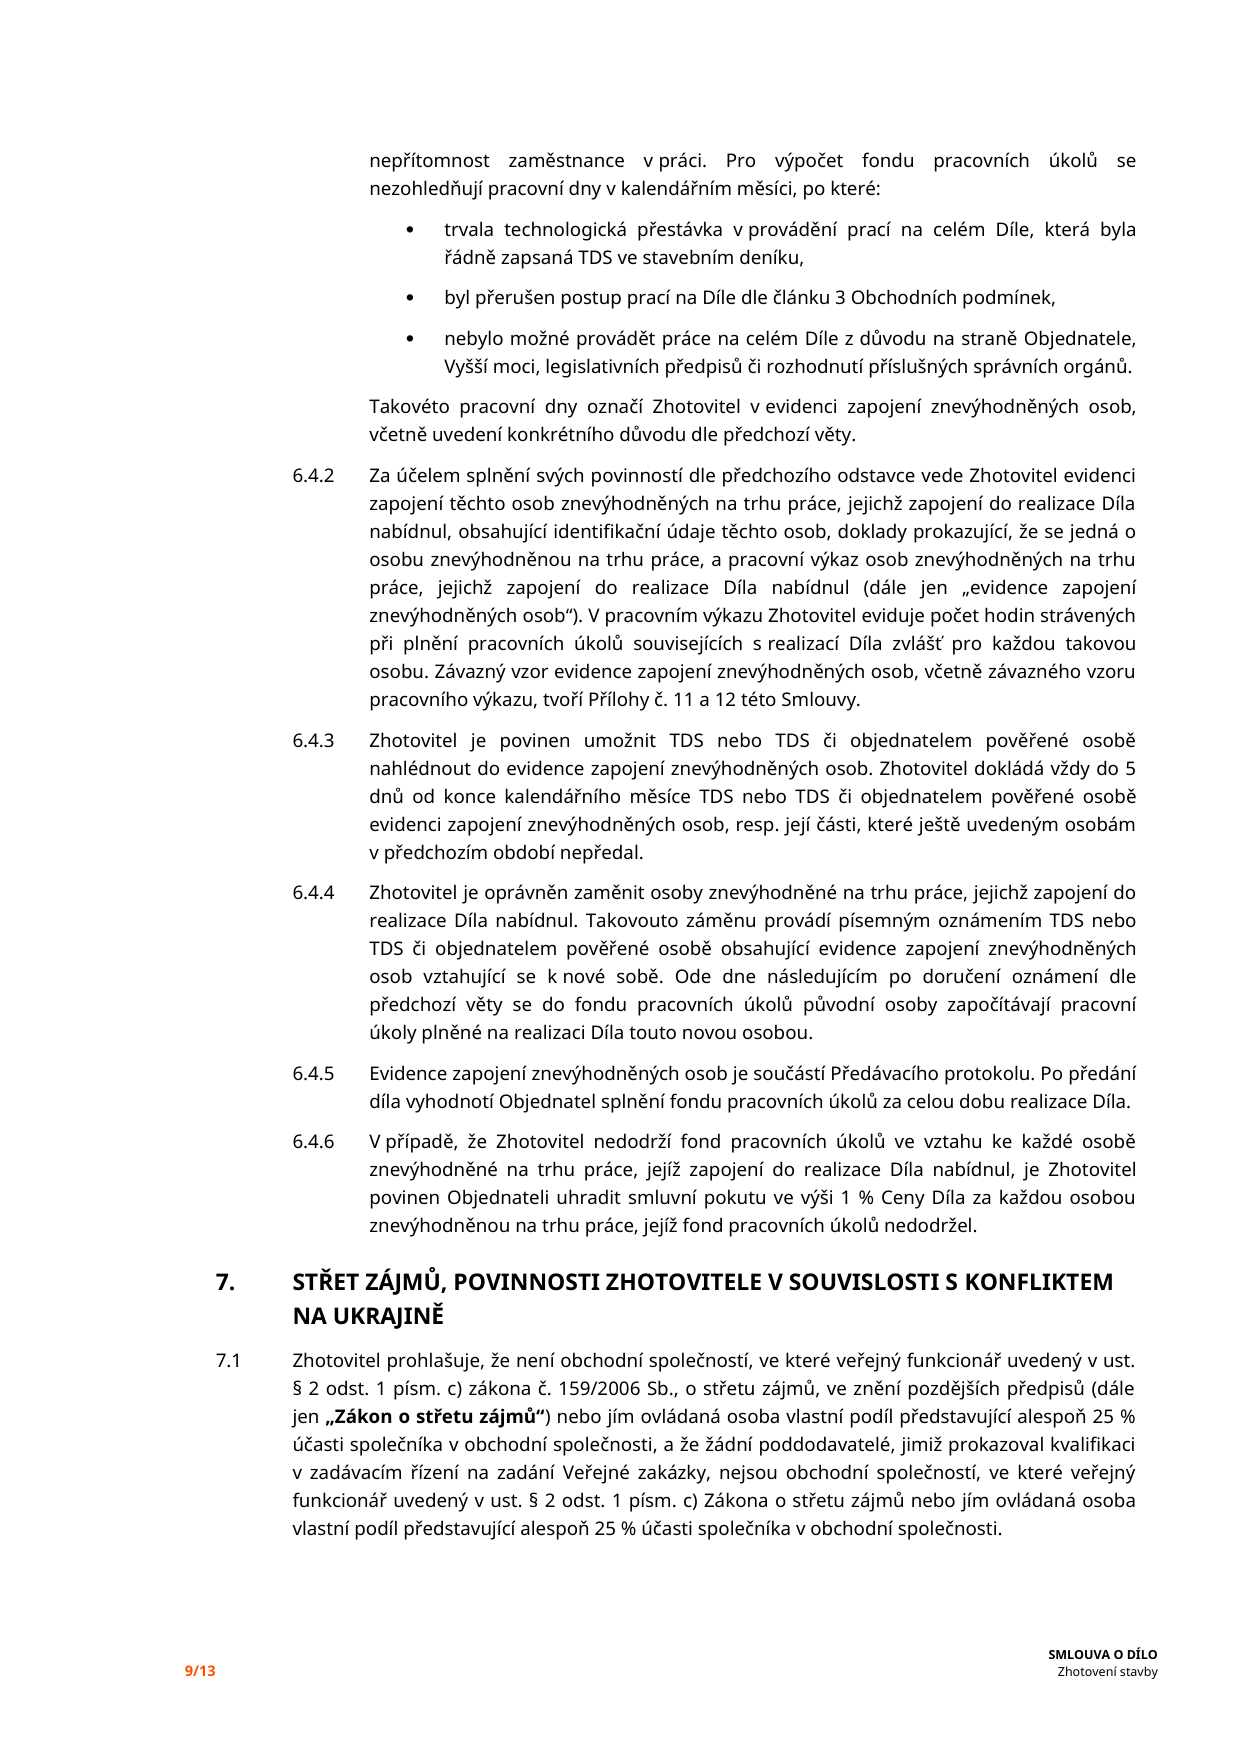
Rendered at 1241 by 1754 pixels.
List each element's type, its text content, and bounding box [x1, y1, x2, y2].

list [292, 147, 1137, 201]
text Zhotovitel je oprávněn zaměnit osoby znevýhodněné na trhu práce, jejichž zapojení do realizace Díla nabídnul. Takovouto záměnu provádí písemným oznámením TDS nebo TDS či objednatelem pověřené osobě obsahující evidence zapojení znevýhodněných osob vztahující se k nové sobě. Ode dne následujícím po doručení oznámení dle předchozí věty se do fondu pracovních úkolů původní osoby započítávají pracovní úkoly plněné na realizaci Díla touto novou osobou. [292, 879, 1137, 1045]
text Zhotovitel prohlašuje, že není obchodní společností, ve které veřejný funkcionář uvedený v ust. § 2 odst. 1 písm. c) zákona č. 159/2006 Sb., o střetu zájmů, ve znění pozdějších předpisů (dále jen „Zákon o střetu zájmů“) nebo jím ovládaná osoba vlastní podíl představující alespoň 25 % účasti společníka v obchodní společnosti, a že žádní poddodavatelé, jimiž prokazoval kvalifikaci v zadávacím řízení na zadání Veřejné zakázky, nejsou obchodní společností, ve které veřejný funkcionář uvedený v ust. § 2 odst. 1 písm. c) Zákona o střetu zájmů nebo jím ovládaná osoba vlastní podíl představující alespoň 25 % účasti společníka v obchodní společnosti. [216, 1347, 1137, 1541]
list trvala technologická přestávka v provádění prací na celém Díle, která byla řádně zapsaná TDS ve stavebním deníku, [407, 216, 1137, 269]
text Za účelem splnění svých povinností dle předchozího odstavce vede Zhotovitel evidenci zapojení těchto osob znevýhodněných na trhu práce, jejichž zapojení do realizace Díla nabídnul, obsahující identifikační údaje těchto osob, doklady prokazující, že se jedná o osobu znevýhodněnou na trhu práce, a pracovní výkaz osob znevýhodněných na trhu práce, jejichž zapojení do realizace Díla nabídnul (dále jen „evidence zapojení znevýhodněných osob“). V pracovním výkazu Zhotovitel eviduje počet hodin strávených při plnění pracovních úkolů souvisejících s realizací Díla zvlášť pro každou takovou osobu. Závazný vzor evidence zapojení znevýhodněných osob, včetně závazného vzoru pracovního výkazu, tvoří Přílohy č. 11 a 12 této Smlouvy. [292, 462, 1137, 712]
text Evidence zapojení znevýhodněných osob je součástí Předávacího protokolu. Po předání díla vyhodnotí Objednatel splnění fondu pracovních úkolů za celou dobu realizace Díla. [292, 1060, 1137, 1114]
list byl přerušen postup prací na Díle dle článku 3 Obchodních podmínek, [407, 284, 1137, 310]
text Zhotovitel je povinen umožnit TDS nebo TDS či objednatelem pověřené osobě nahlédnout do evidence zapojení znevýhodněných osob. Zhotovitel dokládá vždy do 5 dnů od konce kalendářního měsíce TDS nebo TDS či objednatelem pověřené osobě evidenci zapojení znevýhodněných osob, resp. její části, které ještě uvedeným osobám v předchozím období nepředal. [292, 727, 1137, 864]
list nebylo možné provádět práce na celém Díle z důvodu na straně Objednatele, Vyšší moci, legislativních předpisů či rozhodnutí příslušných správních orgánů. [407, 325, 1137, 379]
text Střet zájmů, povinnosti Zhotovitele v souvislosti s konfliktem na Ukrajině [216, 1266, 1137, 1331]
text V případě, že Zhotovitel nedodrží fond pracovních úkolů ve vztahu ke každé osobě znevýhodněné na trhu práce, jejíž zapojení do realizace Díla nabídnul, je Zhotovitel povinen Objednateli uhradit smluvní pokutu ve výši 1 % Ceny Díla za každou osobou znevýhodněnou na trhu práce, jejíž fond pracovních úkolů nedodržel. [292, 1129, 1137, 1238]
list Takovéto pracovní dny označí Zhotovitel v evidenci zapojení znevýhodněných osob, včetně uvedení konkrétního důvodu dle předchozí věty. [369, 394, 1137, 447]
